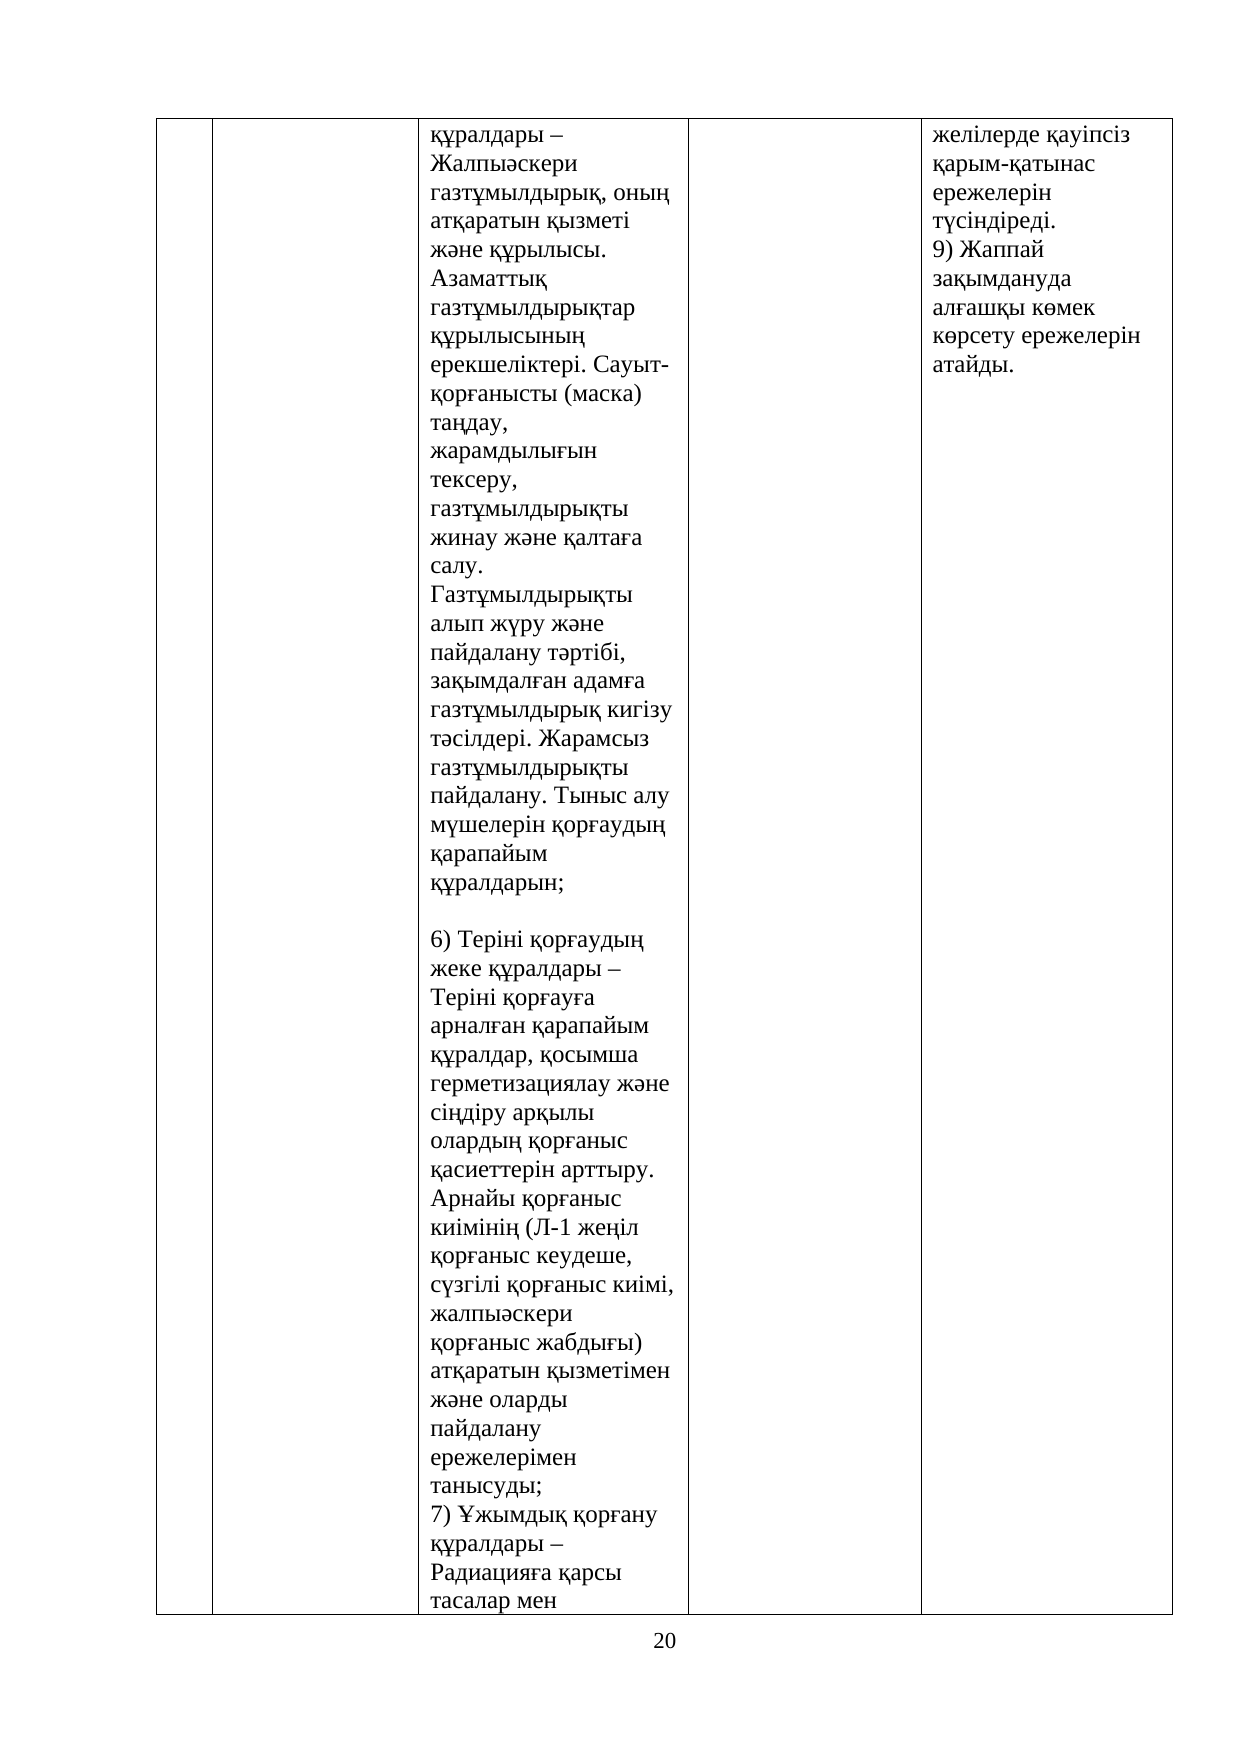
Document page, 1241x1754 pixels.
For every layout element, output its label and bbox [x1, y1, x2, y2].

table_cell [922, 119, 1172, 1614]
table_cell [689, 119, 921, 1614]
